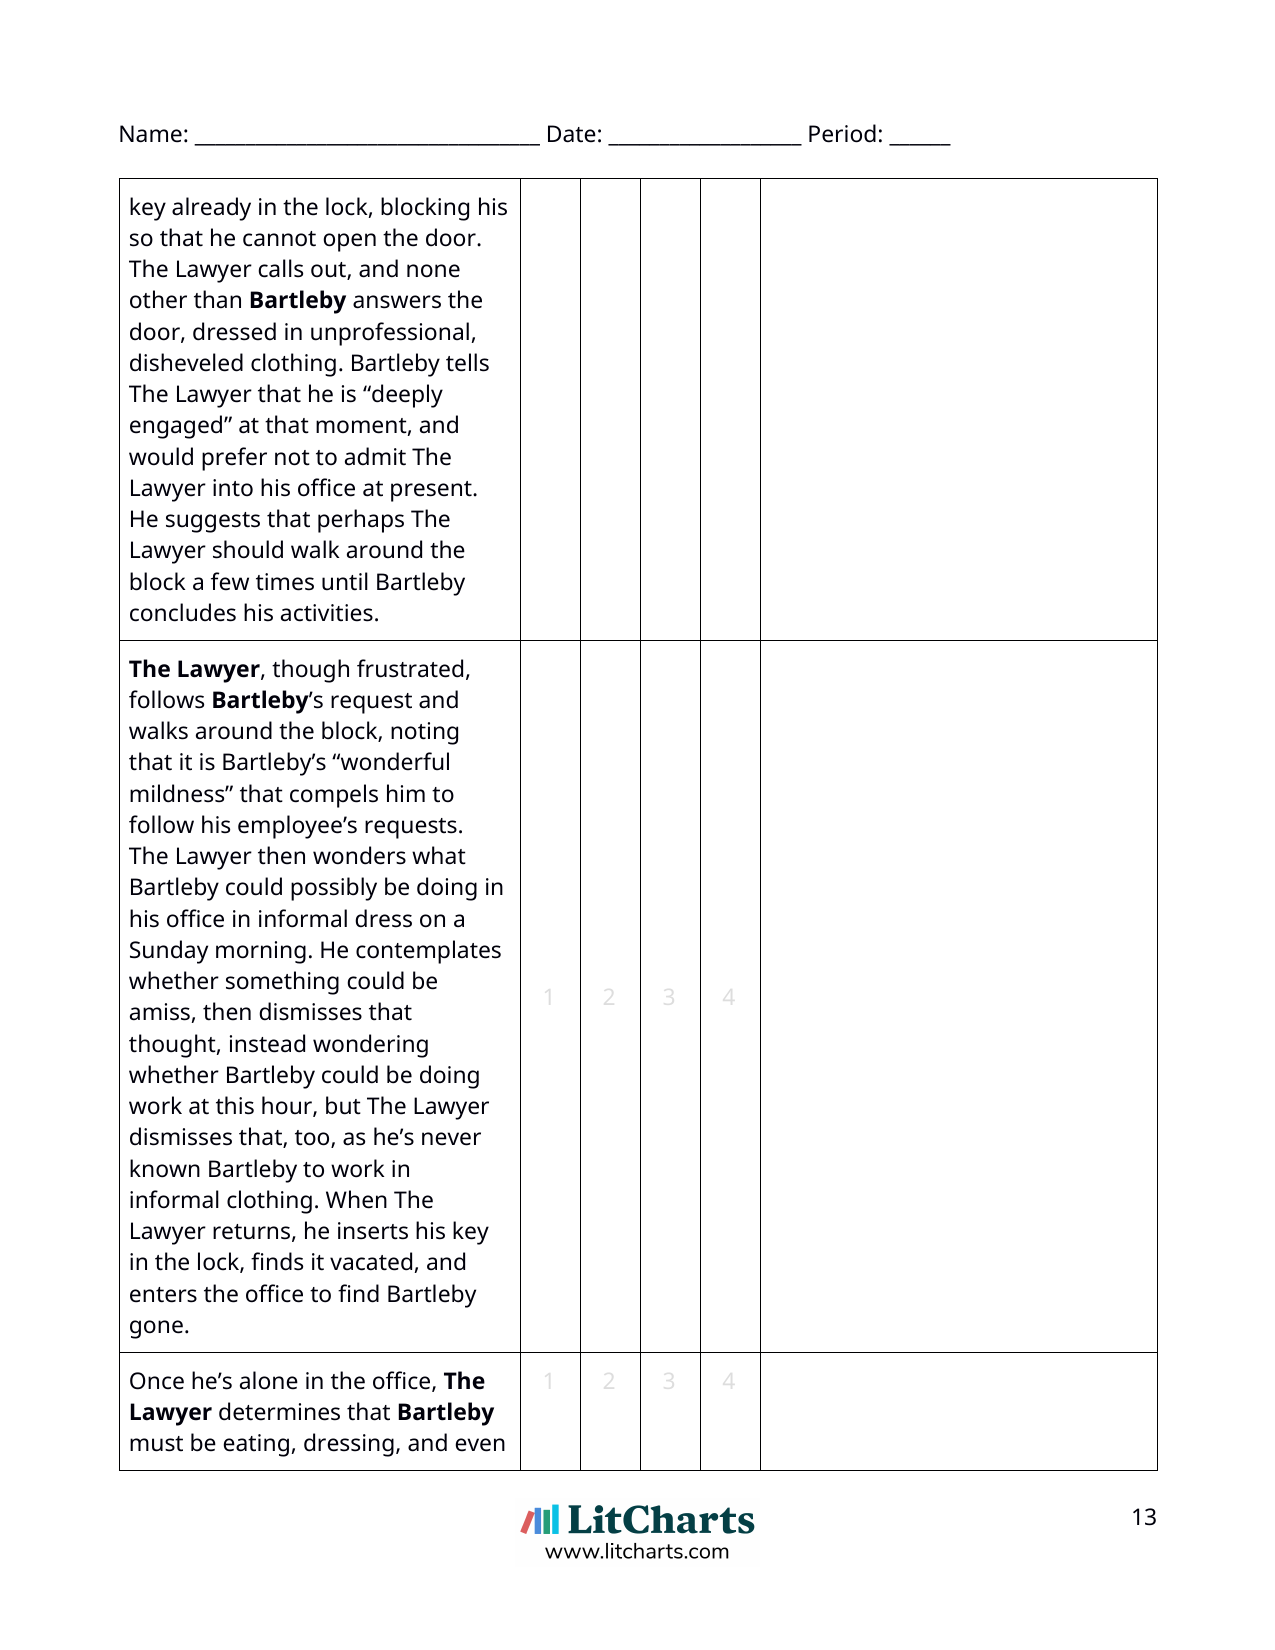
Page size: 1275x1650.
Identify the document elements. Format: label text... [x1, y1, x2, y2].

table_cell 3 [641, 641, 700, 1352]
table_cell 2 [581, 1353, 640, 1470]
table_cell 4 [701, 179, 760, 640]
table_cell 3 [641, 179, 700, 640]
table_cell 2 [581, 641, 640, 1352]
table_cell [761, 641, 1157, 1352]
table_cell [761, 1353, 1157, 1470]
table_cell 4 [701, 1353, 760, 1470]
table_cell 3 [641, 1353, 700, 1470]
table_cell 2 [581, 179, 640, 640]
picture [514, 1498, 761, 1567]
table_cell The Lawyer, though frustrated, follows Bartleby’s request and walks around the block, noting that it is Bartleby’s “wonderful mildness” that compels him to follow his employee’s requests. The Lawyer then wonders what Bartleby could possibly be doing in his office in informal dress on a Sunday morning. He contemplates whether something could be amiss, then dismisses that thought, instead wondering whether Bartleby could be doing work at this hour, but The Lawyer dismisses that, too, as he’s never known Bartleby to work in informal clothing. When The Lawyer returns, he inserts his key in the lock, finds it vacated, and enters the office to find Bartleby gone. [120, 641, 520, 1352]
table_cell 1 [521, 1353, 580, 1470]
table_cell 1 [521, 179, 580, 640]
table_cell 1 [521, 641, 580, 1352]
table_cell 4 [701, 641, 760, 1352]
table_cell [761, 179, 1157, 640]
